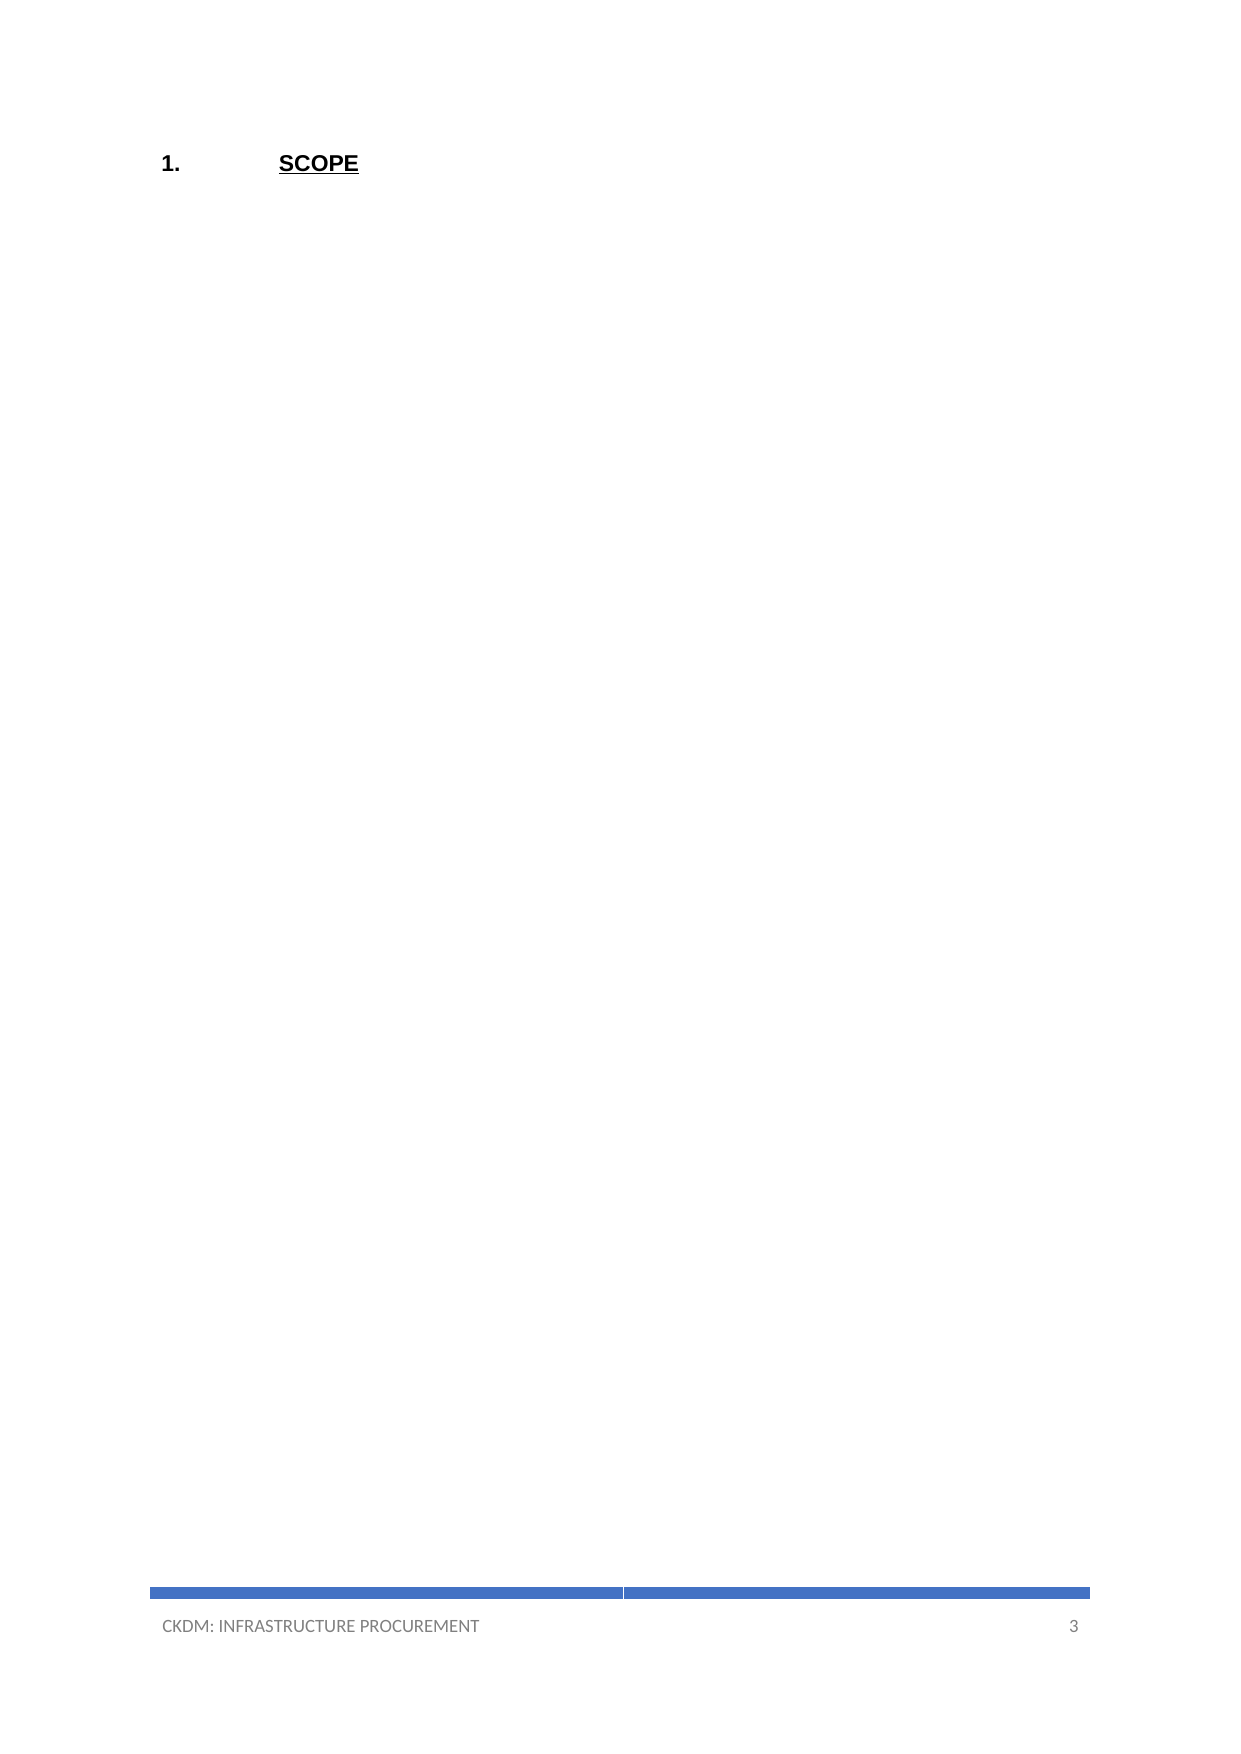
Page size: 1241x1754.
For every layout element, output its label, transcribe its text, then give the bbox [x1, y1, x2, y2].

table_header 1. [150, 150, 267, 189]
table_header SCOPE [268, 150, 1089, 189]
